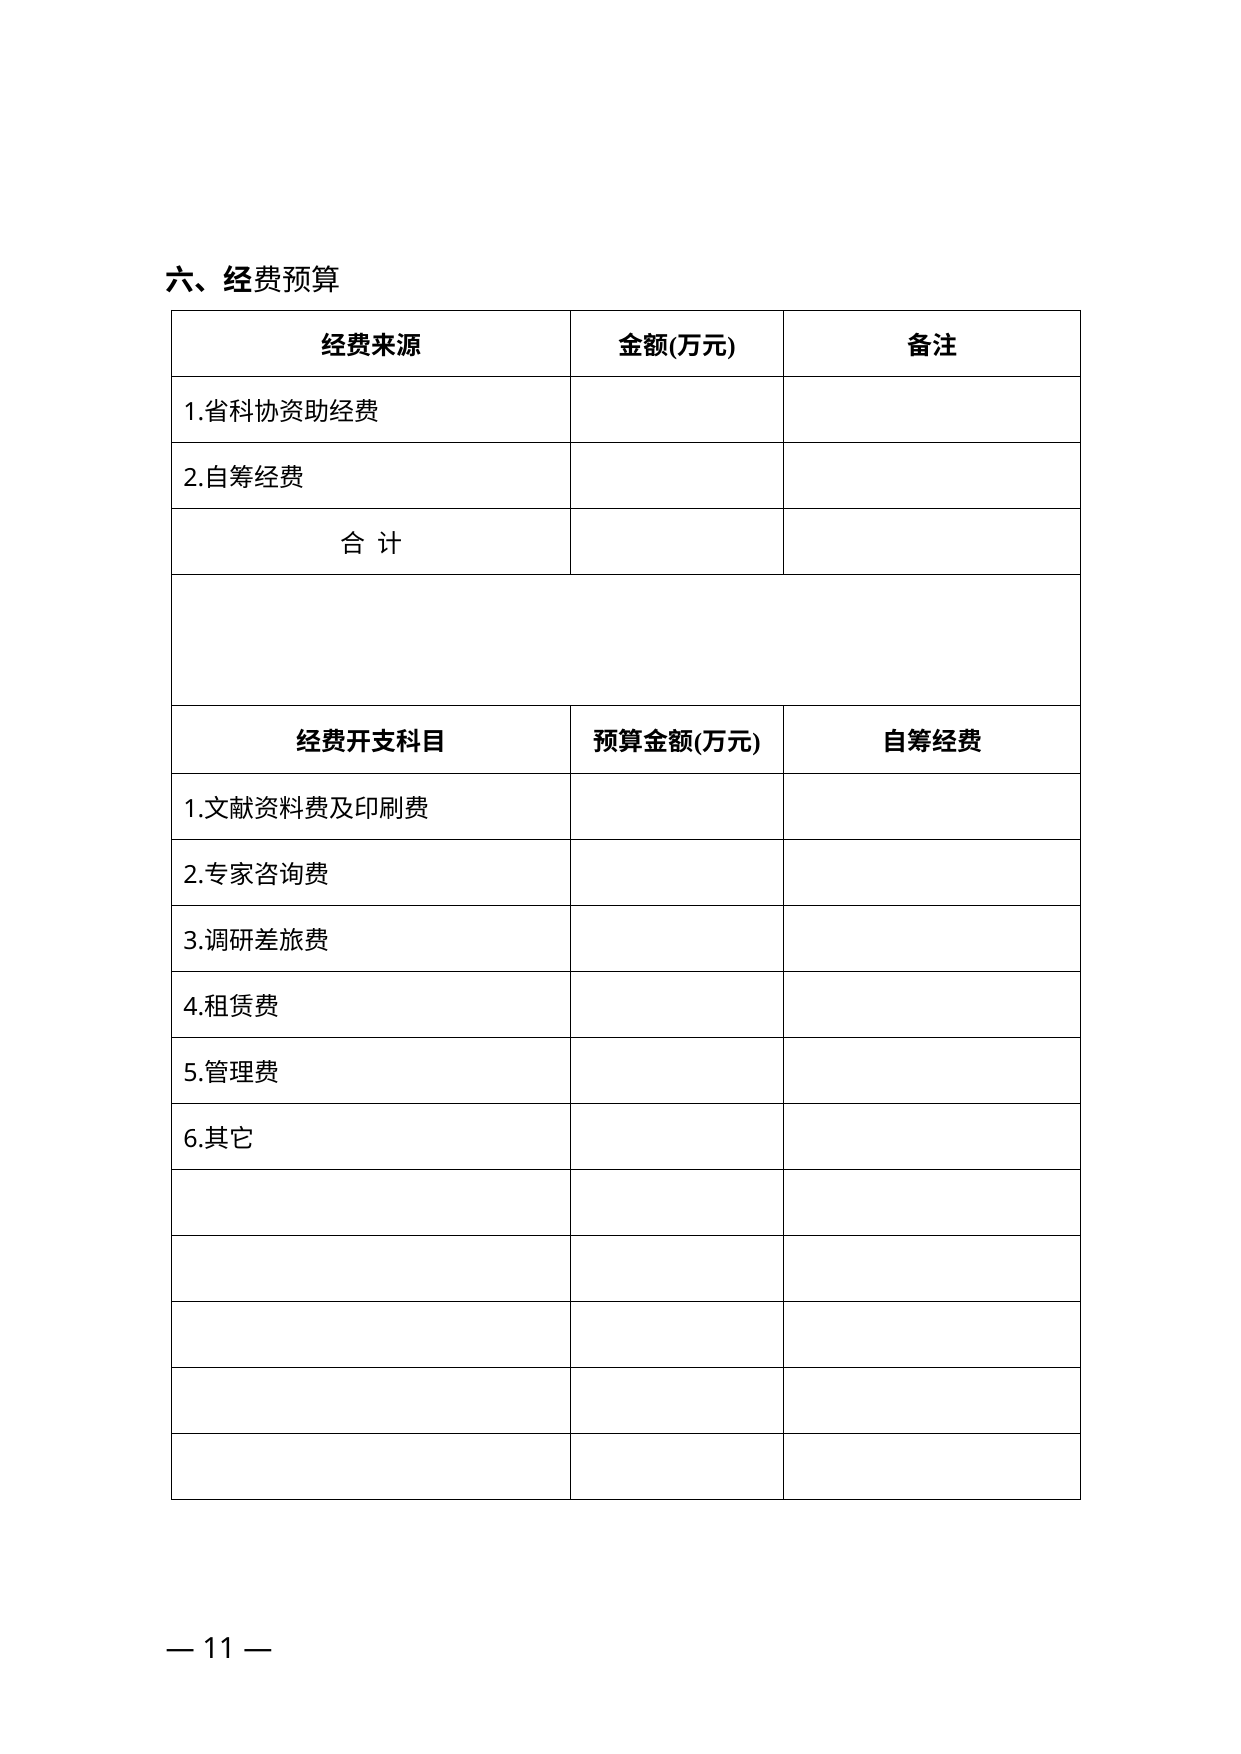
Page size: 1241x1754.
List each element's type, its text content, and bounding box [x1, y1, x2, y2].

table_cell [784, 1236, 1080, 1301]
table_cell 自筹经费 [784, 706, 1080, 773]
table_cell 2.自筹经费 [172, 443, 570, 508]
table_cell [571, 1434, 783, 1499]
table_cell [571, 1302, 783, 1367]
table_cell [571, 1368, 783, 1433]
table_cell 1.省科协资助经费 [172, 377, 570, 442]
table_header 经费来源 [172, 311, 570, 376]
table_cell [571, 1236, 783, 1301]
table_cell [571, 509, 783, 574]
text 六、经费预算 [165, 245, 1087, 310]
table_cell [172, 1434, 570, 1499]
table_cell [784, 1038, 1080, 1103]
table_cell [784, 774, 1080, 839]
table_cell 1.文献资料费及印刷费 [172, 774, 570, 839]
table_header 备注 [784, 311, 1080, 376]
table_cell [571, 1038, 783, 1103]
table_cell [784, 377, 1080, 442]
table_cell [571, 906, 783, 971]
table_cell [784, 1170, 1080, 1235]
table_cell 合 计 [172, 509, 570, 574]
table_cell [571, 972, 783, 1037]
table_cell [784, 443, 1080, 508]
table_cell [172, 575, 1080, 705]
table_cell [571, 1170, 783, 1235]
table_header 金额(万元) [571, 311, 783, 376]
table_cell [571, 774, 783, 839]
table_cell [784, 840, 1080, 905]
table_cell [784, 509, 1080, 574]
table_cell 2.专家咨询费 [172, 840, 570, 905]
table_cell 6.其它 [172, 1104, 570, 1169]
table_cell 5.管理费 [172, 1038, 570, 1103]
table_cell [172, 1368, 570, 1433]
table_cell [571, 1104, 783, 1169]
table_cell 4.租赁费 [172, 972, 570, 1037]
table_cell [784, 906, 1080, 971]
table_cell [784, 972, 1080, 1037]
table_cell [172, 1236, 570, 1301]
table_cell [571, 840, 783, 905]
table_cell [571, 377, 783, 442]
table_cell 经费开支科目 [172, 706, 570, 773]
table_cell 预算金额(万元) [571, 706, 783, 773]
table_cell [784, 1368, 1080, 1433]
table_cell [571, 443, 783, 508]
table_cell [784, 1302, 1080, 1367]
table_cell [784, 1434, 1080, 1499]
table_cell [172, 1170, 570, 1235]
table_cell [784, 1104, 1080, 1169]
table_cell 3.调研差旅费 [172, 906, 570, 971]
table_cell [172, 1302, 570, 1367]
